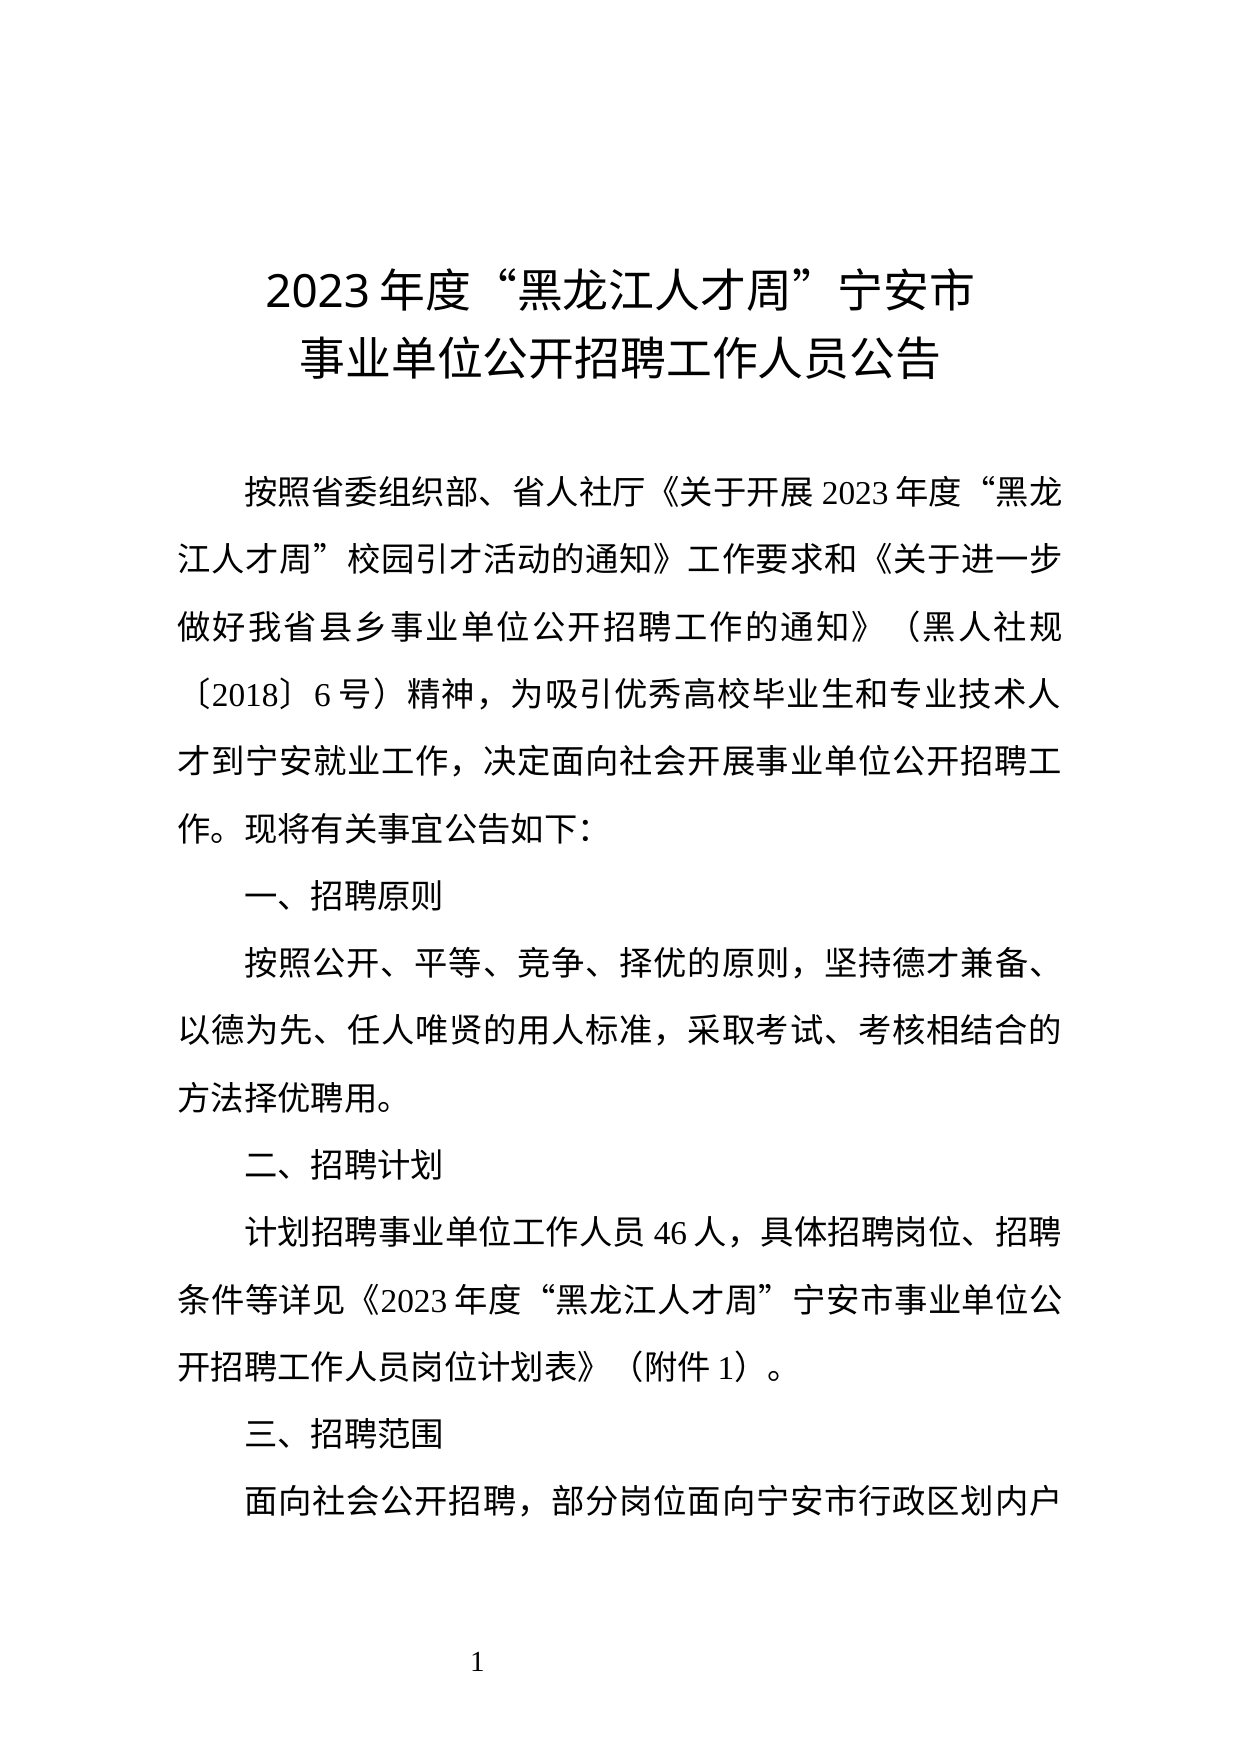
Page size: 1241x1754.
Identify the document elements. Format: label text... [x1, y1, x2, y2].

text 一、招聘原则 [177, 860, 1063, 927]
text 事业单位公开招聘工作人员公告 [177, 322, 1063, 389]
text 按照省委组织部、省人社厅《关于开展2023年度“黑龙江人才周”校园引才活动的通知》工作要求和《关于进一步做好我省县乡事业单位公开招聘工作的通知》（黑人社规〔2018〕6号）精神，为吸引优秀高校毕业生和专业技术人才到宁安就业工作，决定面向社会开展事业单位公开招聘工作。现将有关事宜公告如下： [177, 456, 1063, 860]
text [177, 1466, 1063, 1533]
text 计划招聘事业单位工作人员46人，具体招聘岗位、招聘条件等详见《2023年度“黑龙江人才周”宁安市事业单位公开招聘工作人员岗位计划表》（附件1）。 [177, 1197, 1063, 1398]
text 三、招聘范围 [177, 1398, 1063, 1466]
text 2023年度“黑龙江人才周”宁安市 [177, 254, 1063, 322]
text 按照公开、平等、竞争、择优的原则，坚持德才兼备、以德为先、任人唯贤的用人标准，采取考试、考核相结合的方法择优聘用。 [177, 927, 1063, 1129]
text 二、招聘计划 [177, 1129, 1063, 1197]
